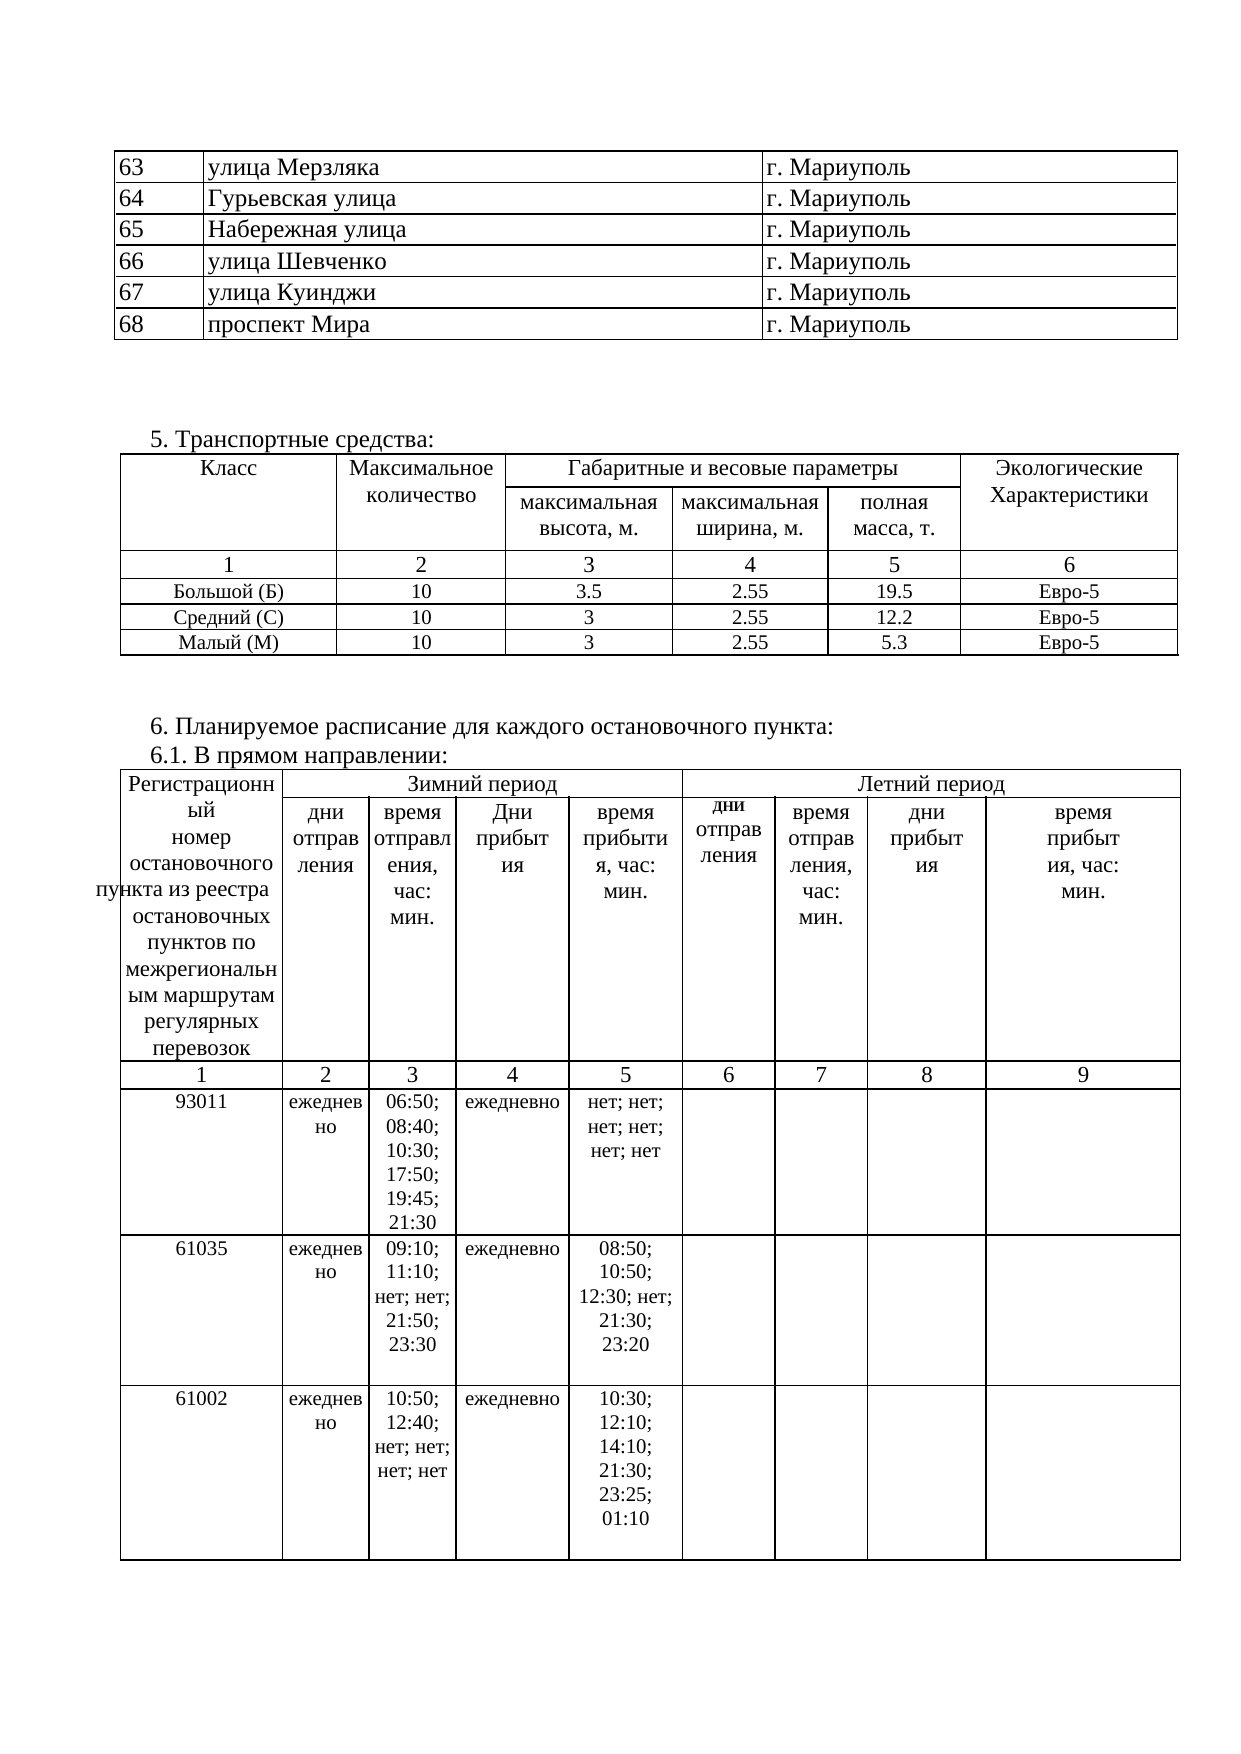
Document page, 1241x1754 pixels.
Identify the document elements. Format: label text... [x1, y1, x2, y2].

table_cell 65 [115, 214, 203, 244]
table_header Экологические Характеристики [961, 455, 1177, 549]
table_cell 66 [115, 245, 203, 276]
table_cell 6 [683, 1062, 774, 1088]
table_cell 10 [337, 630, 505, 654]
table_cell 3 [370, 1062, 455, 1088]
table_cell 1 [121, 1062, 282, 1088]
table_cell 68 [115, 308, 203, 339]
table_cell [683, 1236, 774, 1384]
table_header Регистрационный номер остановочного пункта из реестра остановочных пунктов по межрегиональным маршрутам регулярных перевозок [121, 770, 282, 1060]
table_cell Средний (С) [121, 605, 336, 629]
table_cell [868, 1386, 985, 1559]
table_cell время прибыти я, час: мин. [570, 798, 682, 1060]
table_cell 1 [121, 551, 336, 577]
table_cell 3.5 [506, 579, 672, 603]
table_cell [868, 1236, 985, 1384]
table_cell время отправ ления, час: мин. [776, 798, 867, 1060]
text 5. Транспортные средства: [150, 424, 1090, 453]
table_cell 2.55 [673, 630, 827, 654]
table_cell Малый (М) [121, 630, 336, 654]
table_cell Евро-5 [961, 630, 1177, 654]
table_cell Гурьевская улица [204, 183, 762, 213]
table_cell 3 [506, 630, 672, 654]
table_cell 63 [115, 152, 203, 181]
table_cell 3 [506, 551, 672, 577]
table_cell 2 [337, 551, 505, 577]
table_cell 4 [673, 551, 827, 577]
text 6.1. В прямом направлении: [150, 740, 1090, 768]
table_cell 64 [115, 183, 203, 213]
table_cell ежедневно [457, 1236, 568, 1384]
table_cell ежедневно [283, 1236, 368, 1384]
table_cell 5.3 [829, 630, 960, 654]
table_cell 4 [457, 1062, 568, 1088]
table_header Летний период [683, 770, 1180, 796]
table_cell [776, 1090, 867, 1234]
table_cell улица Шевченко [204, 246, 762, 276]
table_cell [776, 1236, 867, 1384]
table_header Габаритные и весовые параметры [506, 455, 960, 486]
table_cell [683, 1386, 774, 1559]
table_cell [987, 1236, 1180, 1384]
table_cell проспект Мира [204, 309, 762, 339]
table_cell 08:50; 10:50; 12:30; нет; 21:30; 23:20 [570, 1236, 682, 1384]
table_cell 06:50; 08:40; 10:30; 17:50; 19:45; 21:30 [370, 1090, 455, 1234]
table_cell 12.2 [829, 605, 960, 629]
table_header Зимний период [283, 770, 682, 796]
table_cell Евро-5 [961, 579, 1177, 603]
table_cell 10 [337, 605, 505, 629]
table_cell ежедневно [283, 1386, 368, 1559]
table_cell Дни прибыт ия [457, 798, 568, 1060]
table_cell 8 [868, 1062, 985, 1088]
table_cell 6 [961, 551, 1177, 577]
table_cell Евро-5 [961, 605, 1177, 629]
table_cell полная масса, т. [829, 488, 960, 549]
table_cell [776, 1386, 867, 1559]
table_cell время отправл ения, час: мин. [370, 798, 455, 1060]
table_cell г. Мариуполь [763, 213, 1177, 244]
table_cell 93011 [121, 1090, 282, 1234]
table_cell г. Мариуполь [763, 181, 1177, 213]
table_cell [987, 1090, 1180, 1234]
table_header Максимальное количество [337, 455, 505, 549]
table_cell Большой (Б) [121, 579, 336, 603]
table_cell ежедневно [457, 1090, 568, 1234]
table_cell г. Мариуполь [763, 276, 1177, 307]
table_cell 10 [337, 579, 505, 603]
table_cell 10:50; 12:40; нет; нет; нет; нет [370, 1386, 455, 1559]
table_cell 2.55 [673, 579, 827, 603]
table_cell г. Мариуполь [763, 307, 1177, 339]
table_cell максимальная высота, м. [506, 488, 672, 549]
table_cell максимальная ширина, м. [673, 488, 827, 549]
table_cell дни прибыт ия [868, 798, 985, 1060]
table_cell ежедневно [457, 1386, 568, 1559]
table_cell [987, 1386, 1180, 1559]
table_cell дни отправ ления [283, 798, 368, 1060]
text 6. Планируемое расписание для каждого остановочного пункта: [150, 711, 1090, 740]
table_cell ДНИ отправ ления [683, 798, 774, 1060]
table_cell 9 [987, 1062, 1180, 1088]
table_cell 5 [829, 551, 960, 577]
table_cell улица Куинджи [204, 277, 762, 307]
table_cell [868, 1090, 985, 1234]
table_cell 5 [570, 1062, 682, 1088]
table_cell 09:10; 11:10; нет; нет; 21:50; 23:30 [370, 1236, 455, 1384]
table_cell нет; нет; нет; нет; нет; нет [570, 1090, 682, 1234]
table_cell 2.55 [673, 605, 827, 629]
table_cell 3 [506, 605, 672, 629]
table_cell 10:30; 12:10; 14:10; 21:30; 23:25; 01:10 [570, 1386, 682, 1559]
table_cell 67 [115, 277, 203, 307]
table_cell 61035 [121, 1236, 282, 1384]
table_cell Набережная улица [204, 215, 762, 244]
table_cell г. Мариуполь [763, 244, 1177, 276]
table_cell ежедневно [283, 1090, 368, 1234]
table_cell улица Мерзляка [204, 152, 762, 181]
table_cell 19.5 [829, 579, 960, 603]
table_cell 7 [776, 1062, 867, 1088]
table_cell 2 [283, 1062, 368, 1088]
table_cell [683, 1090, 774, 1234]
table_cell 61002 [121, 1386, 282, 1559]
table_cell г. Мариуполь [763, 152, 1177, 181]
table_cell время прибыт ия, час: мин. [987, 798, 1180, 1060]
table_header Класс [121, 455, 336, 549]
